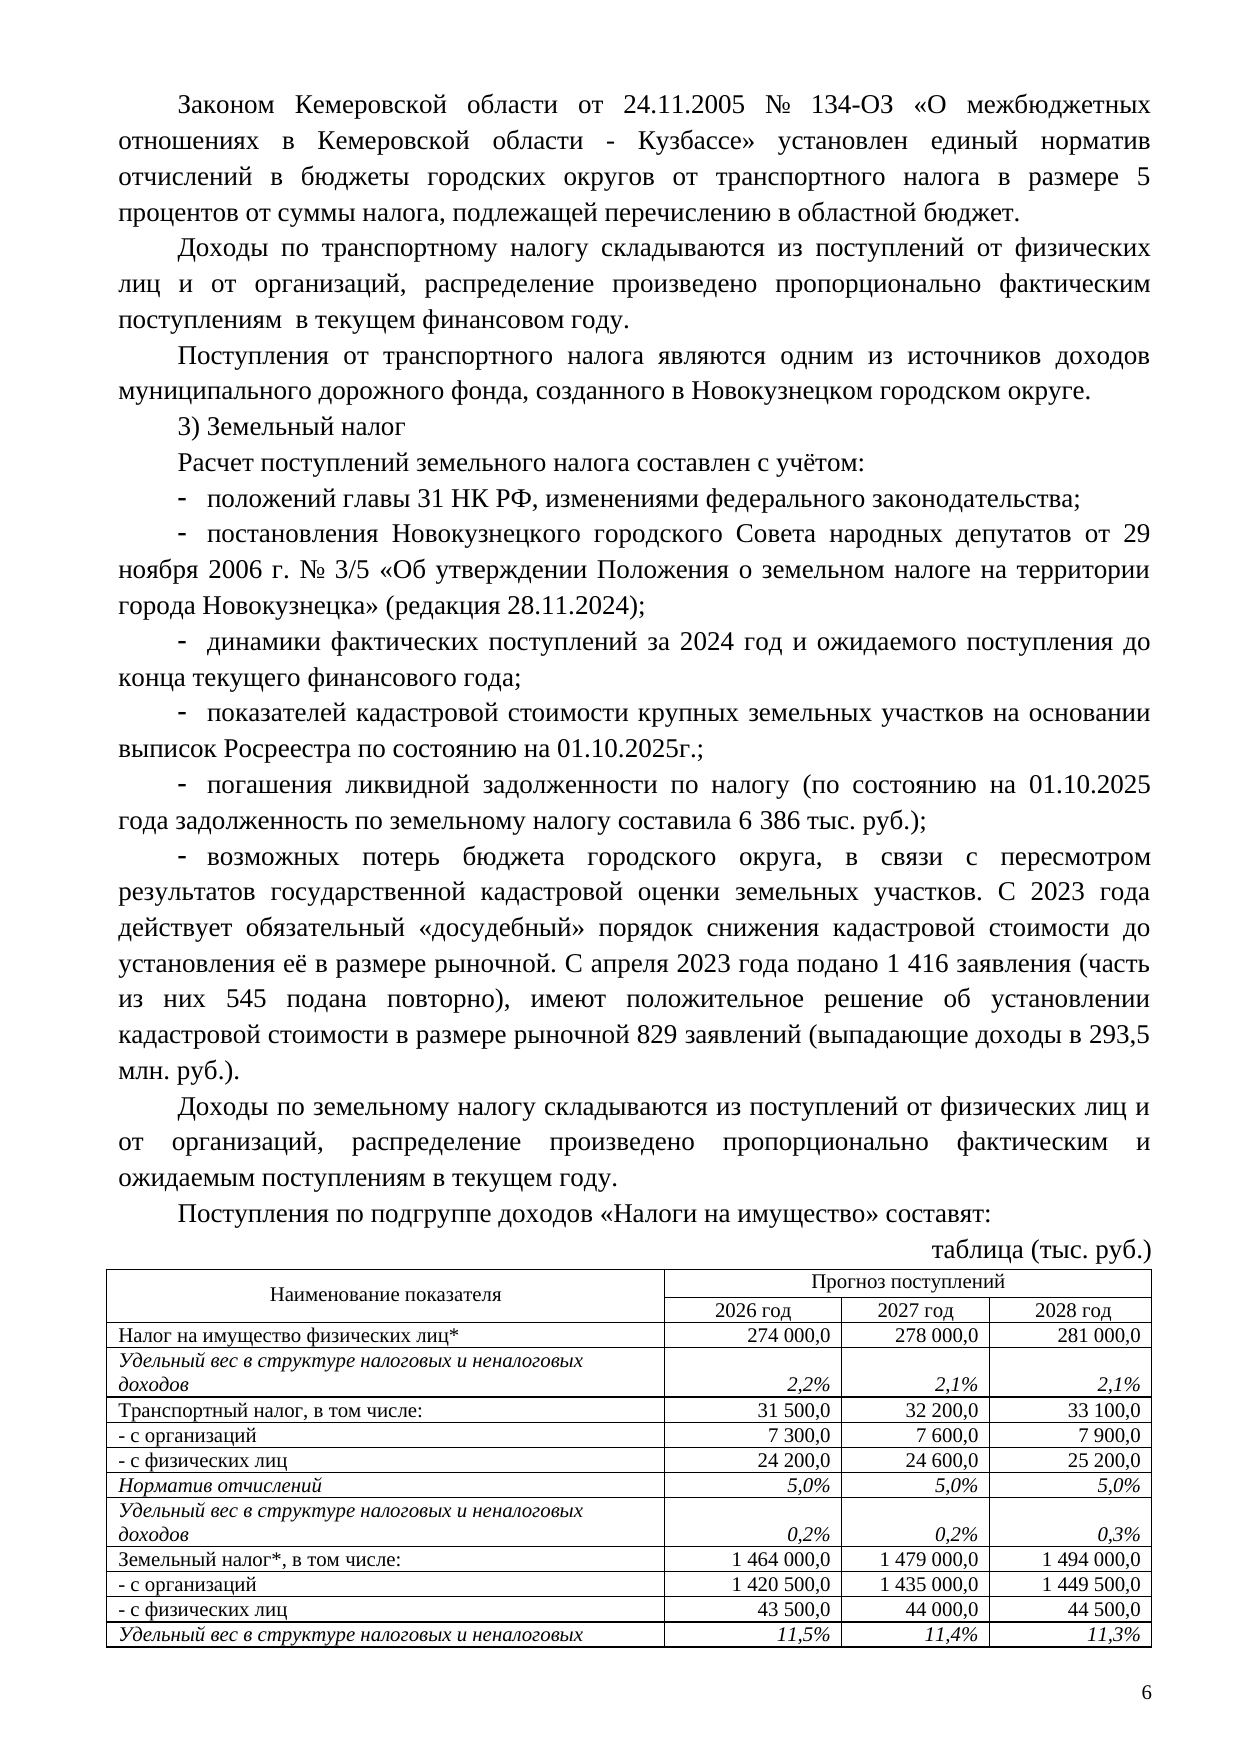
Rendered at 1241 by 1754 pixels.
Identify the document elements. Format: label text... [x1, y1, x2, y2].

table_cell 32 200,0 [842, 1398, 989, 1422]
table_cell 1 494 000,0 [990, 1547, 1151, 1571]
table_cell Удельный вес в структуре налоговых и неналоговых доходов [107, 1348, 664, 1396]
table_cell 11,3% [990, 1623, 1151, 1646]
table_cell 1 420 500,0 [665, 1572, 841, 1596]
table_cell 2,1% [990, 1348, 1151, 1396]
table_header Наименование показателя [107, 1270, 664, 1322]
text Доходы по транспортному налогу складываются из поступлений от физических лиц и от организаций, распределение произведено пропорционально фактическим поступлениям в текущем финансовом году. [118, 232, 1152, 334]
list 3) Земельный налог [118, 410, 1152, 441]
table_cell Норматив отчислений [107, 1473, 664, 1497]
list динамики фактических поступлений за 2024 год и ожидаемого поступления до конца текущего финансового года; [118, 625, 1152, 692]
table_cell 2,1% [842, 1348, 989, 1396]
table_cell 44 000,0 [842, 1597, 989, 1621]
list постановления Новокузнецкого городского Совета народных депутатов от 29 ноября . № 3/5 «Об утверждении Положения о земельном налоге на территории города Новокузнецка» (редакция 28.11.2024); [118, 518, 1152, 620]
table_cell 31 500,0 [665, 1398, 841, 1422]
table_cell 1 435 000,0 [842, 1572, 989, 1596]
table_cell Налог на имущество физических лиц* [107, 1323, 664, 1347]
list возможных потерь бюджета городского округа, в связи с пересмотром результатов государственной кадастровой оценки земельных участков. С 2023 года действует обязательный «досудебный» порядок снижения кадастровой стоимости до установления её в размере рыночной. С апреля 2023 года подано 1 416 заявления (часть из них 545 подана повторно), имеют положительное решение об установлении кадастровой стоимости в размере рыночной 829 заявлений (выпадающие доходы в 293,5 млн. руб.). [118, 839, 1152, 1085]
table_cell 11,5% [665, 1623, 841, 1646]
table_cell 5,0% [990, 1473, 1151, 1497]
text Поступления по подгруппе доходов «Налоги на имущество» составят: [118, 1197, 1152, 1228]
list Расчет поступлений земельного налога составлен с учётом: [125, 446, 1152, 477]
text Поступления от транспортного налога являются одним из источников доходов муниципального дорожного фонда, созданного в Новокузнецком городском округе. [118, 339, 1152, 406]
table_cell - с физических лиц [107, 1448, 664, 1472]
table_cell 5,0% [842, 1473, 989, 1497]
table_cell - с физических лиц [107, 1597, 664, 1621]
table_cell Транспортный налог, в том числе: [107, 1398, 664, 1422]
table_cell Земельный налог*, в том числе: [107, 1547, 664, 1571]
list положений главы 31 НК РФ, изменениями федерального законодательства; [118, 482, 1152, 513]
table_cell 278 000,0 [842, 1323, 989, 1347]
table_cell 2026 год [665, 1298, 841, 1322]
table_cell 24 200,0 [665, 1448, 841, 1472]
text таблица (тыс. руб.) [118, 1233, 1152, 1264]
table_cell 0,2% [665, 1498, 841, 1546]
table_cell - с организаций [107, 1423, 664, 1447]
table_cell 0,2% [842, 1498, 989, 1546]
table_cell - с организаций [107, 1572, 664, 1596]
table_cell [107, 1623, 664, 1646]
list показателей кадастровой стоимости крупных земельных участков на основании выписок Росреестра по состоянию на 01.10.2025г.; [118, 696, 1152, 763]
table_cell 2027 год [842, 1298, 989, 1322]
table_cell 25 200,0 [990, 1448, 1151, 1472]
table_cell 43 500,0 [665, 1597, 841, 1621]
table_cell 7 900,0 [990, 1423, 1151, 1447]
table_cell 1 449 500,0 [990, 1572, 1151, 1596]
table_cell 44 500,0 [990, 1597, 1151, 1621]
table_cell 281 000,0 [990, 1323, 1151, 1347]
table_cell 7 300,0 [665, 1423, 841, 1447]
table_cell 1 464 000,0 [665, 1547, 841, 1571]
table_cell 11,4% [842, 1623, 989, 1646]
text Законом Кемеровской области от 24.11.2005 № 134-ОЗ «О межбюджетных отношениях в Кемеровской области - Кузбассе» установлен единый норматив отчислений в бюджеты городских округов от транспортного налога в размере 5 процентов от суммы налога, подлежащей перечислению в областной бюджет. [118, 89, 1152, 227]
table_cell 7 600,0 [842, 1423, 989, 1447]
list погашения ликвидной задолженности по налогу (по состоянию на 01.10.2025 года задолженность по земельному налогу составила 6 386 тыс. руб.); [118, 768, 1152, 835]
table_cell 0,3% [990, 1498, 1151, 1546]
table_cell Удельный вес в структуре налоговых и неналоговых доходов [107, 1498, 664, 1546]
table_cell 2028 год [990, 1298, 1151, 1322]
table_cell 2,2% [665, 1348, 841, 1396]
table_cell 274 000,0 [665, 1323, 841, 1347]
table_cell 5,0% [665, 1473, 841, 1497]
table_cell 1 479 000,0 [842, 1547, 989, 1571]
table_cell 24 600,0 [842, 1448, 989, 1472]
table_header Прогноз поступлений [665, 1270, 1151, 1297]
text Доходы по земельному налогу складываются из поступлений от физических лиц и от организаций, распределение произведено пропорционально фактическим и ожидаемым поступлениям в текущем году. [118, 1090, 1152, 1192]
table_cell 33 100,0 [990, 1398, 1151, 1422]
